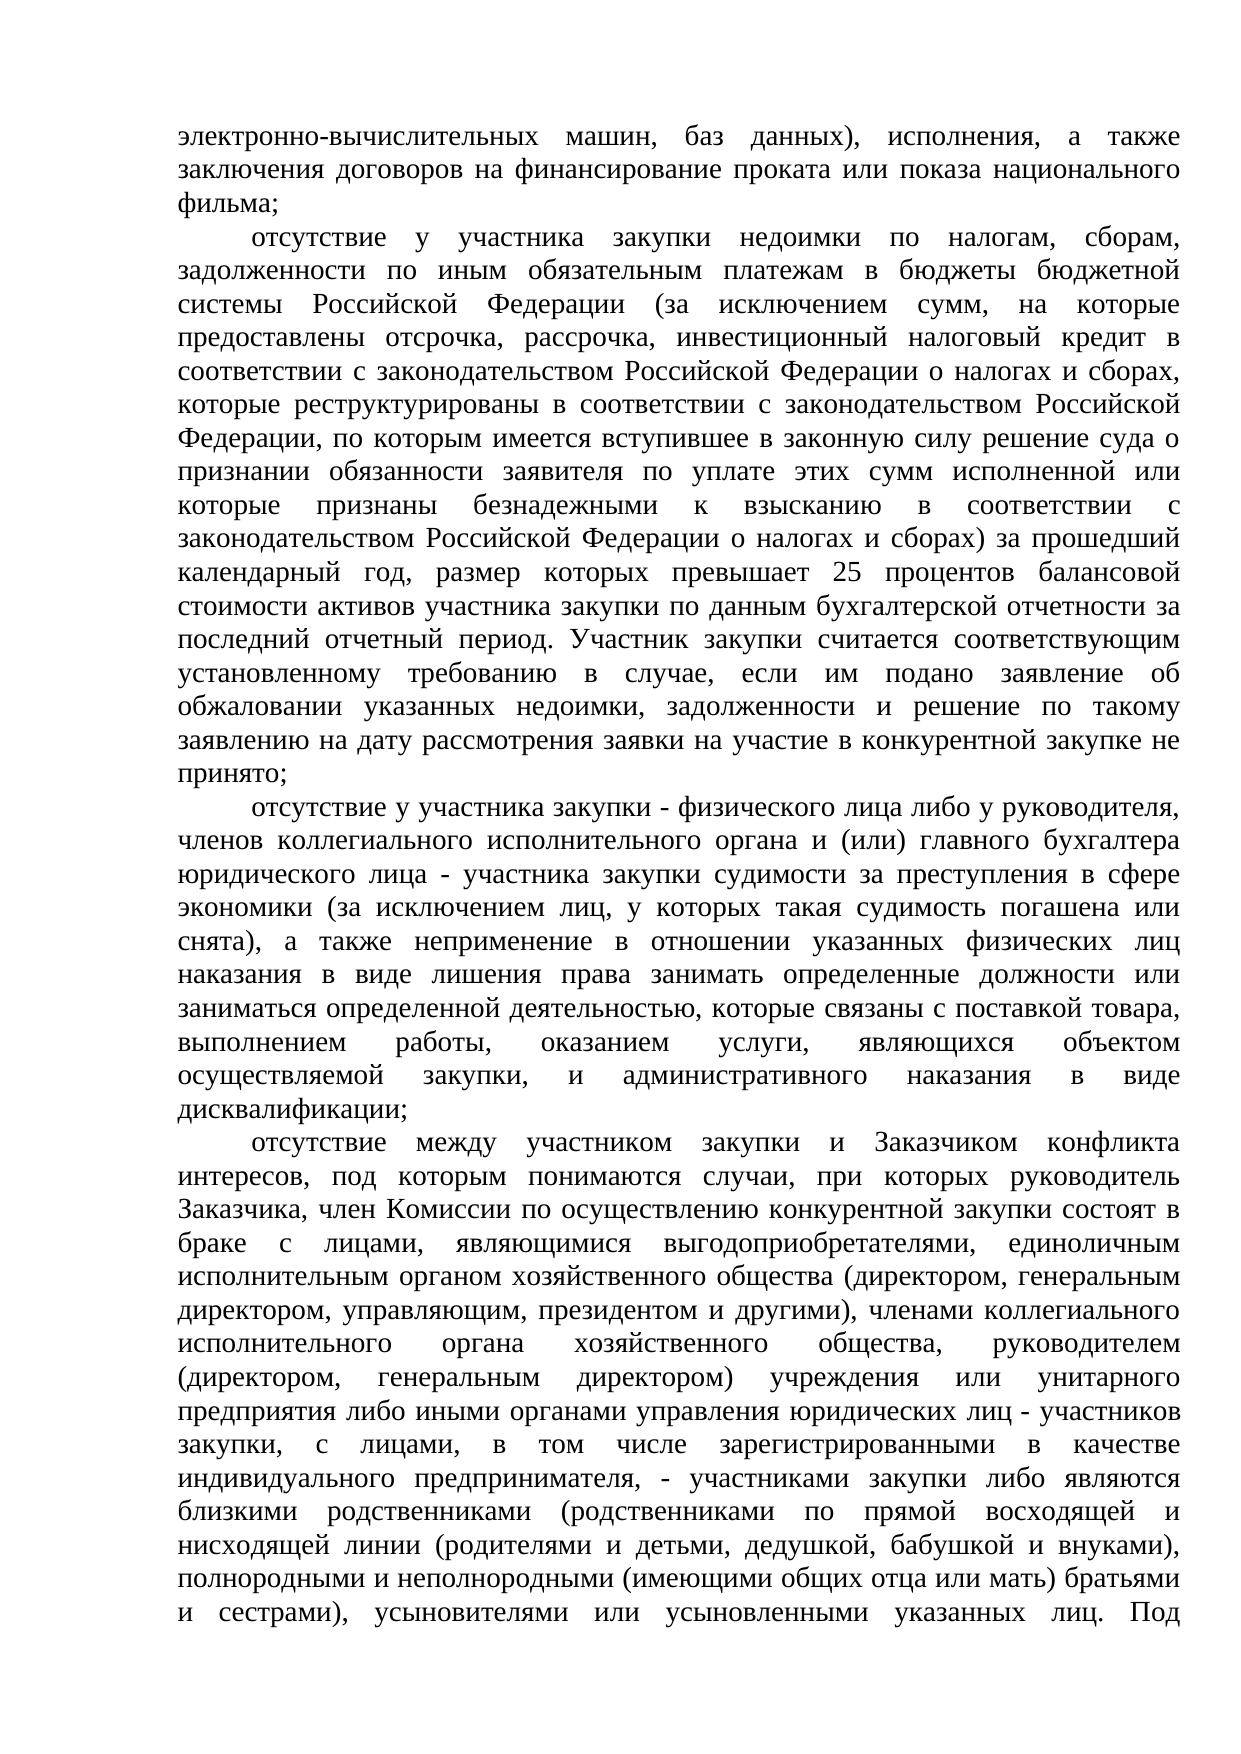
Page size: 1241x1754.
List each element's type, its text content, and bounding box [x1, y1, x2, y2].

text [177, 118, 1181, 219]
text отсутствие у участника закупки - физического лица либо у руководителя, членов коллегиального исполнительного органа и (или) главного бухгалтера юридического лица - участника закупки судимости за преступления в сфере экономики (за исключением лиц, у которых такая судимость погашена или снята), а также неприменение в отношении указанных физических лиц наказания в виде лишения права занимать определенные должности или заниматься определенной деятельностью, которые связаны с поставкой товара, выполнением работы, оказанием услуги, являющихся объектом осуществляемой закупки, и административного наказания в виде дисквалификации; [177, 789, 1181, 1124]
text отсутствие у участника закупки недоимки по налогам, сборам, задолженности по иным обязательным платежам в бюджеты бюджетной системы Российской Федерации (за исключением сумм, на которые предоставлены отсрочка, рассрочка, инвестиционный налоговый кредит в соответствии с законодательством Российской Федерации о налогах и сборах, которые реструктурированы в соответствии с законодательством Российской Федерации, по которым имеется вступившее в законную силу решение суда о признании обязанности заявителя по уплате этих сумм исполненной или которые признаны безнадежными к взысканию в соответствии с законодательством Российской Федерации о налогах и сборах) за прошедший календарный год, размер которых превышает 25 процентов балансовой стоимости активов участника закупки по данным бухгалтерской отчетности за последний отчетный период. Участник закупки считается соответствующим установленному требованию в случае, если им подано заявление об обжаловании указанных недоимки, задолженности и решение по такому заявлению на дату рассмотрения заявки на участие в конкурентной закупке не принято; [177, 219, 1181, 789]
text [177, 1124, 1181, 1627]
